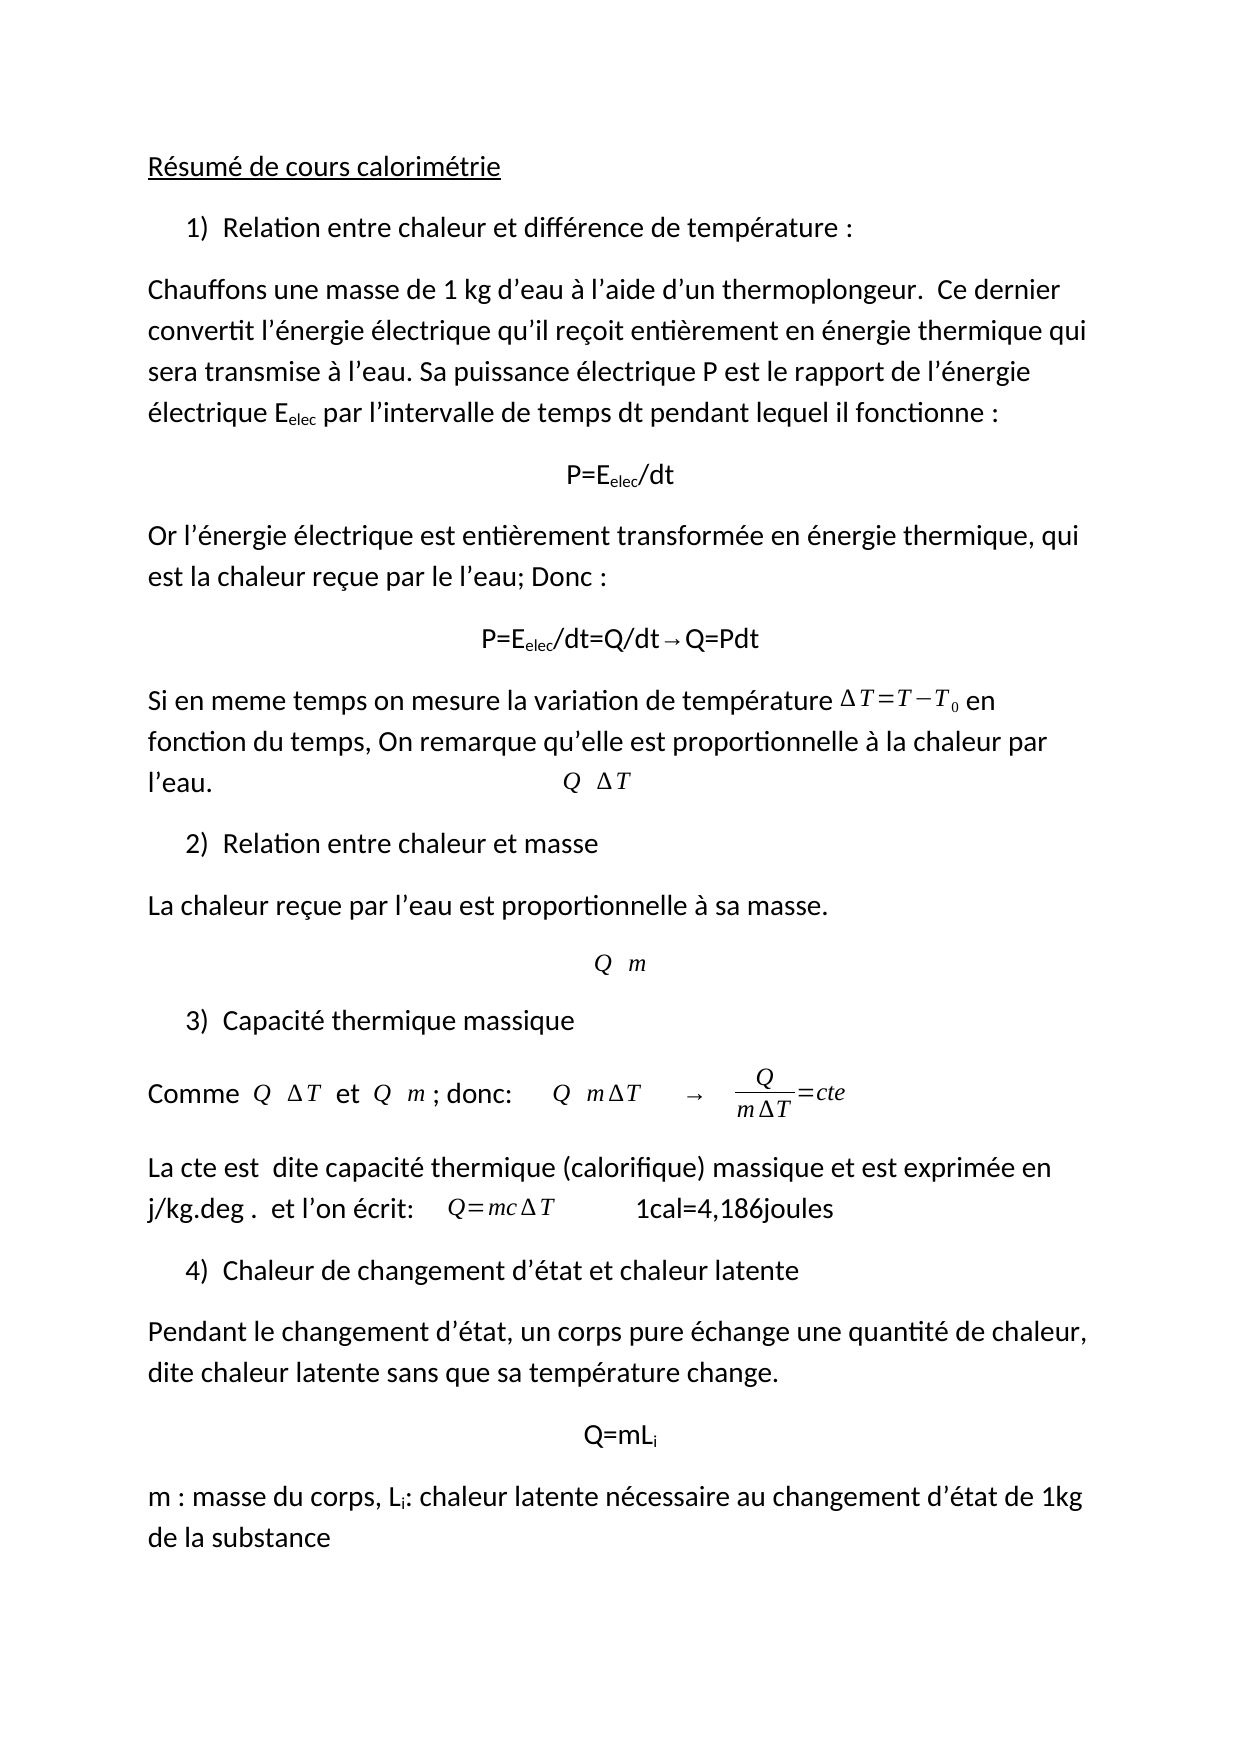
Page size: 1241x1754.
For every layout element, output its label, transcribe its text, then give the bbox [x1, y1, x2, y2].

text m : masse du corps, Li: chaleur latente nécessaire au changement d’état de 1kg de la substance [148, 1478, 1093, 1554]
text Résumé de cours calorimétrie [148, 148, 1093, 183]
text Pendant le changement d’état, un corps pure échange une quantité de chaleur, dite chaleur latente sans que sa température change. [148, 1313, 1093, 1390]
text Chauffons une masse de 1 kg d’eau à l’aide d’un thermoplongeur. Ce dernier convertit l’énergie électrique qu’il reçoit entièrement en énergie thermique qui sera transmise à l’eau. Sa puissance électrique P est le rapport de l’énergie électrique Eelec par l’intervalle de temps dt pendant lequel il fonctionne : [148, 271, 1093, 429]
text La cte est dite capacité thermique (calorifique) massique et est exprimée en j/kg.deg . et l’on écrit: 1cal=4,186joules [148, 1149, 1093, 1226]
list Relation entre chaleur et masse [185, 826, 1093, 861]
text Si en meme temps on mesure la variation de température en fonction du temps, On remarque qu’elle est proportionnelle à la chaleur par l’eau. [148, 682, 1093, 799]
text P=Eelec/dt=Q/dtQ=Pdt [148, 620, 1093, 656]
text Comme et ; donc: [148, 1064, 1093, 1123]
list Capacité thermique massique [185, 1002, 1093, 1038]
text Q=mLi [148, 1416, 1093, 1452]
text Or l’énergie électrique est entièrement transformée en énergie thermique, qui est la chaleur reçue par le l’eau; Donc : [148, 517, 1093, 594]
list Chaleur de changement d’état et chaleur latente [185, 1252, 1093, 1287]
text La chaleur reçue par l’eau est proportionnelle à sa masse. [148, 887, 1093, 923]
text P=Eelec/dt [148, 456, 1093, 491]
list Relation entre chaleur et différence de température : [185, 209, 1093, 245]
